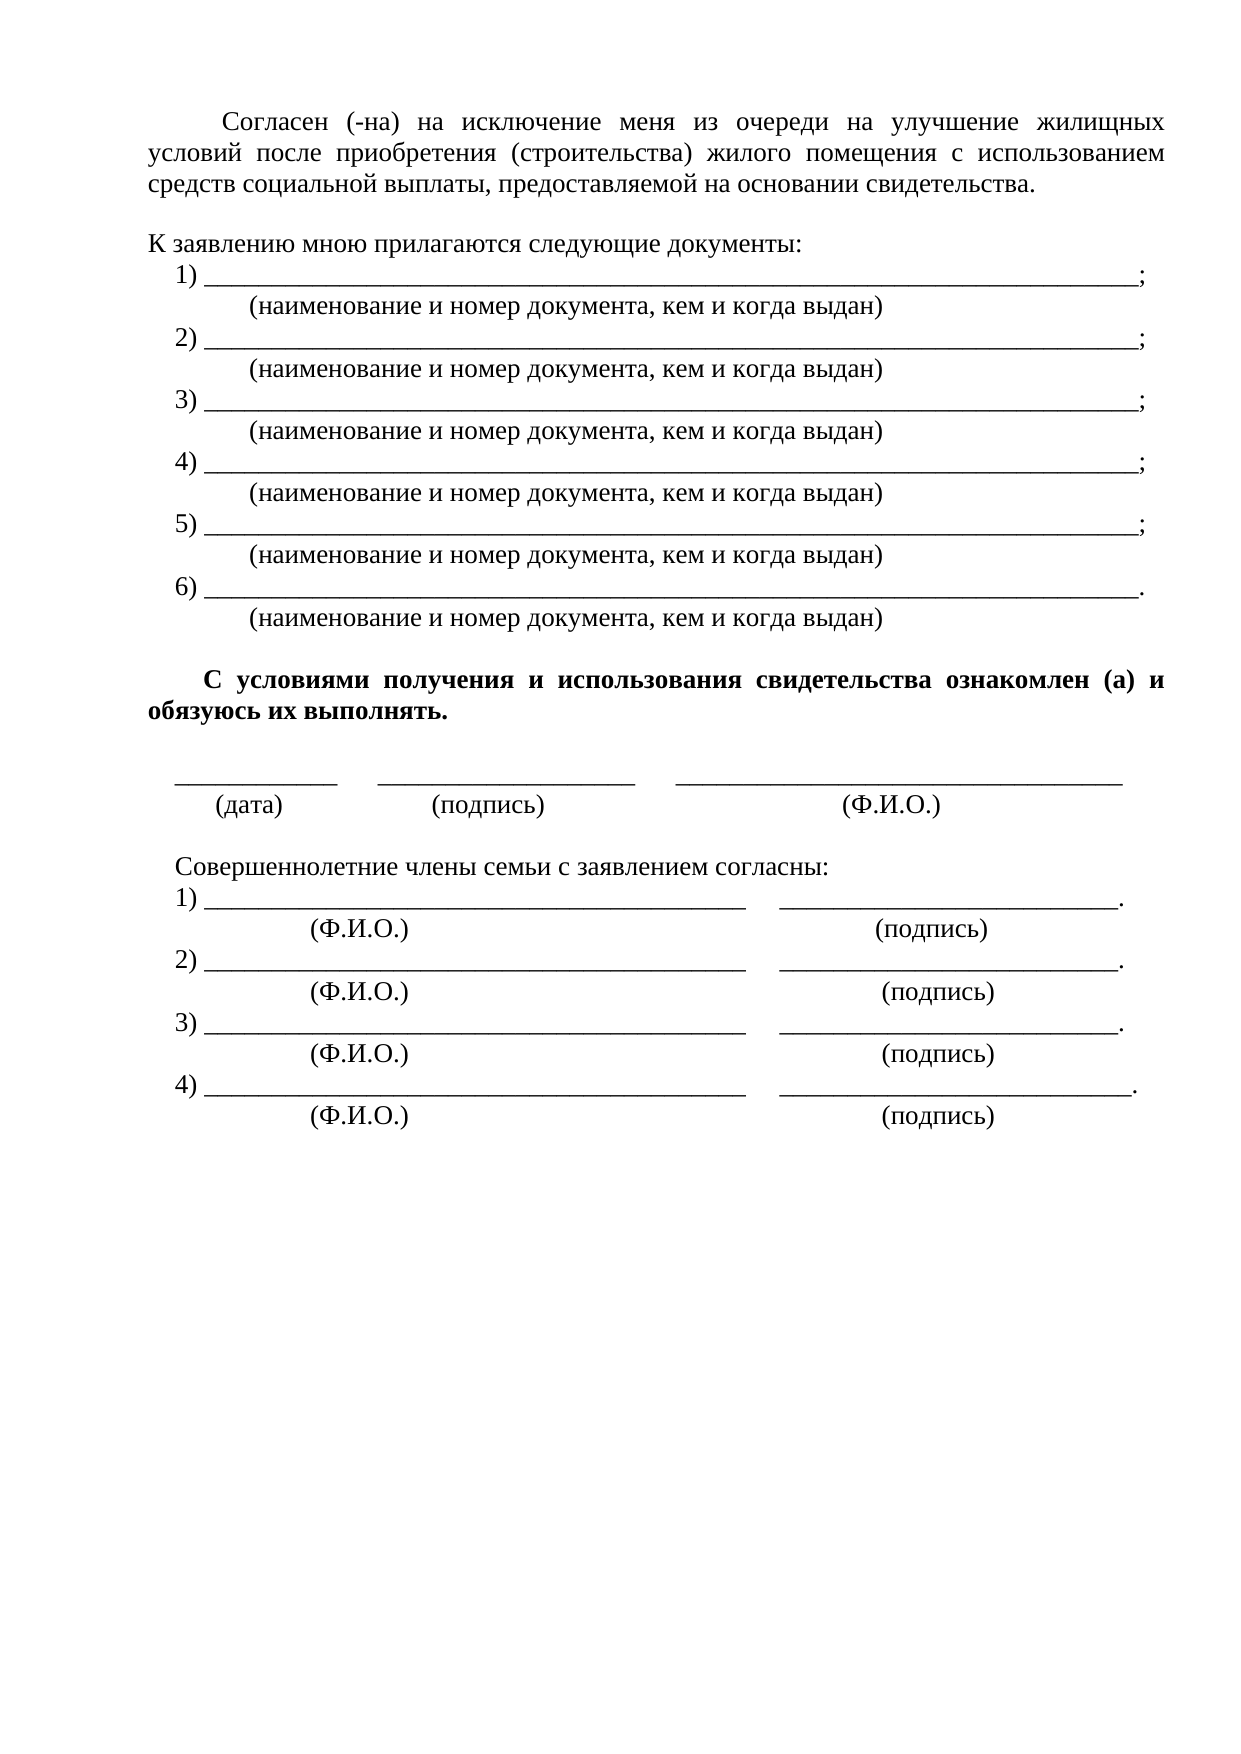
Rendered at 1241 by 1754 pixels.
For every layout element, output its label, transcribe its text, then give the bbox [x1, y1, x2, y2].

text 1) _____________________________________________________________________; [148, 258, 1167, 289]
text (наименование и номер документа, кем и когда выдан) [148, 352, 1167, 383]
text (наименование и номер документа, кем и когда выдан) [148, 476, 1167, 507]
text (наименование и номер документа, кем и когда выдан) [148, 539, 1167, 570]
text 2) ________________________________________ _________________________. [148, 943, 1167, 975]
text Совершеннолетние члены семьи с заявлением согласны: [148, 850, 1167, 881]
text ____________ ___________________ _________________________________ [148, 757, 1167, 788]
text К заявлению мною прилагаются следующие документы: [148, 227, 1167, 258]
text (дата) (подпись) (Ф.И.О.) [148, 788, 1167, 819]
text 3) _____________________________________________________________________; [148, 383, 1167, 414]
text 3) ________________________________________ _________________________. [148, 1006, 1167, 1037]
text (Ф.И.О.) (подпись) [148, 975, 1167, 1006]
text 4) _____________________________________________________________________; [148, 445, 1167, 476]
text 6) _____________________________________________________________________. [148, 570, 1167, 601]
text 1) ________________________________________ _________________________. [148, 881, 1167, 912]
text (наименование и номер документа, кем и когда выдан) [148, 289, 1167, 321]
text 2) _____________________________________________________________________; [148, 321, 1167, 352]
text (Ф.И.О.) (подпись) [148, 912, 1167, 943]
text 5) _____________________________________________________________________; [148, 507, 1167, 539]
text (наименование и номер документа, кем и когда выдан) [148, 601, 1167, 632]
text (наименование и номер документа, кем и когда выдан) [148, 414, 1167, 445]
text 4) ________________________________________ __________________________. [148, 1068, 1167, 1099]
text Согласен (-на) на исключение меня из очереди на улучшение жилищных условий после приобретения (строительства) жилого помещения с использованием средств социальной выплаты, предоставляемой на основании свидетельства. [148, 105, 1167, 198]
text (Ф.И.О.) (подпись) [148, 1099, 1167, 1130]
text С условиями получения и использования свидетельства ознакомлен (а) и обязуюсь их выполнять. [148, 663, 1167, 726]
text (Ф.И.О.) (подпись) [148, 1037, 1167, 1068]
